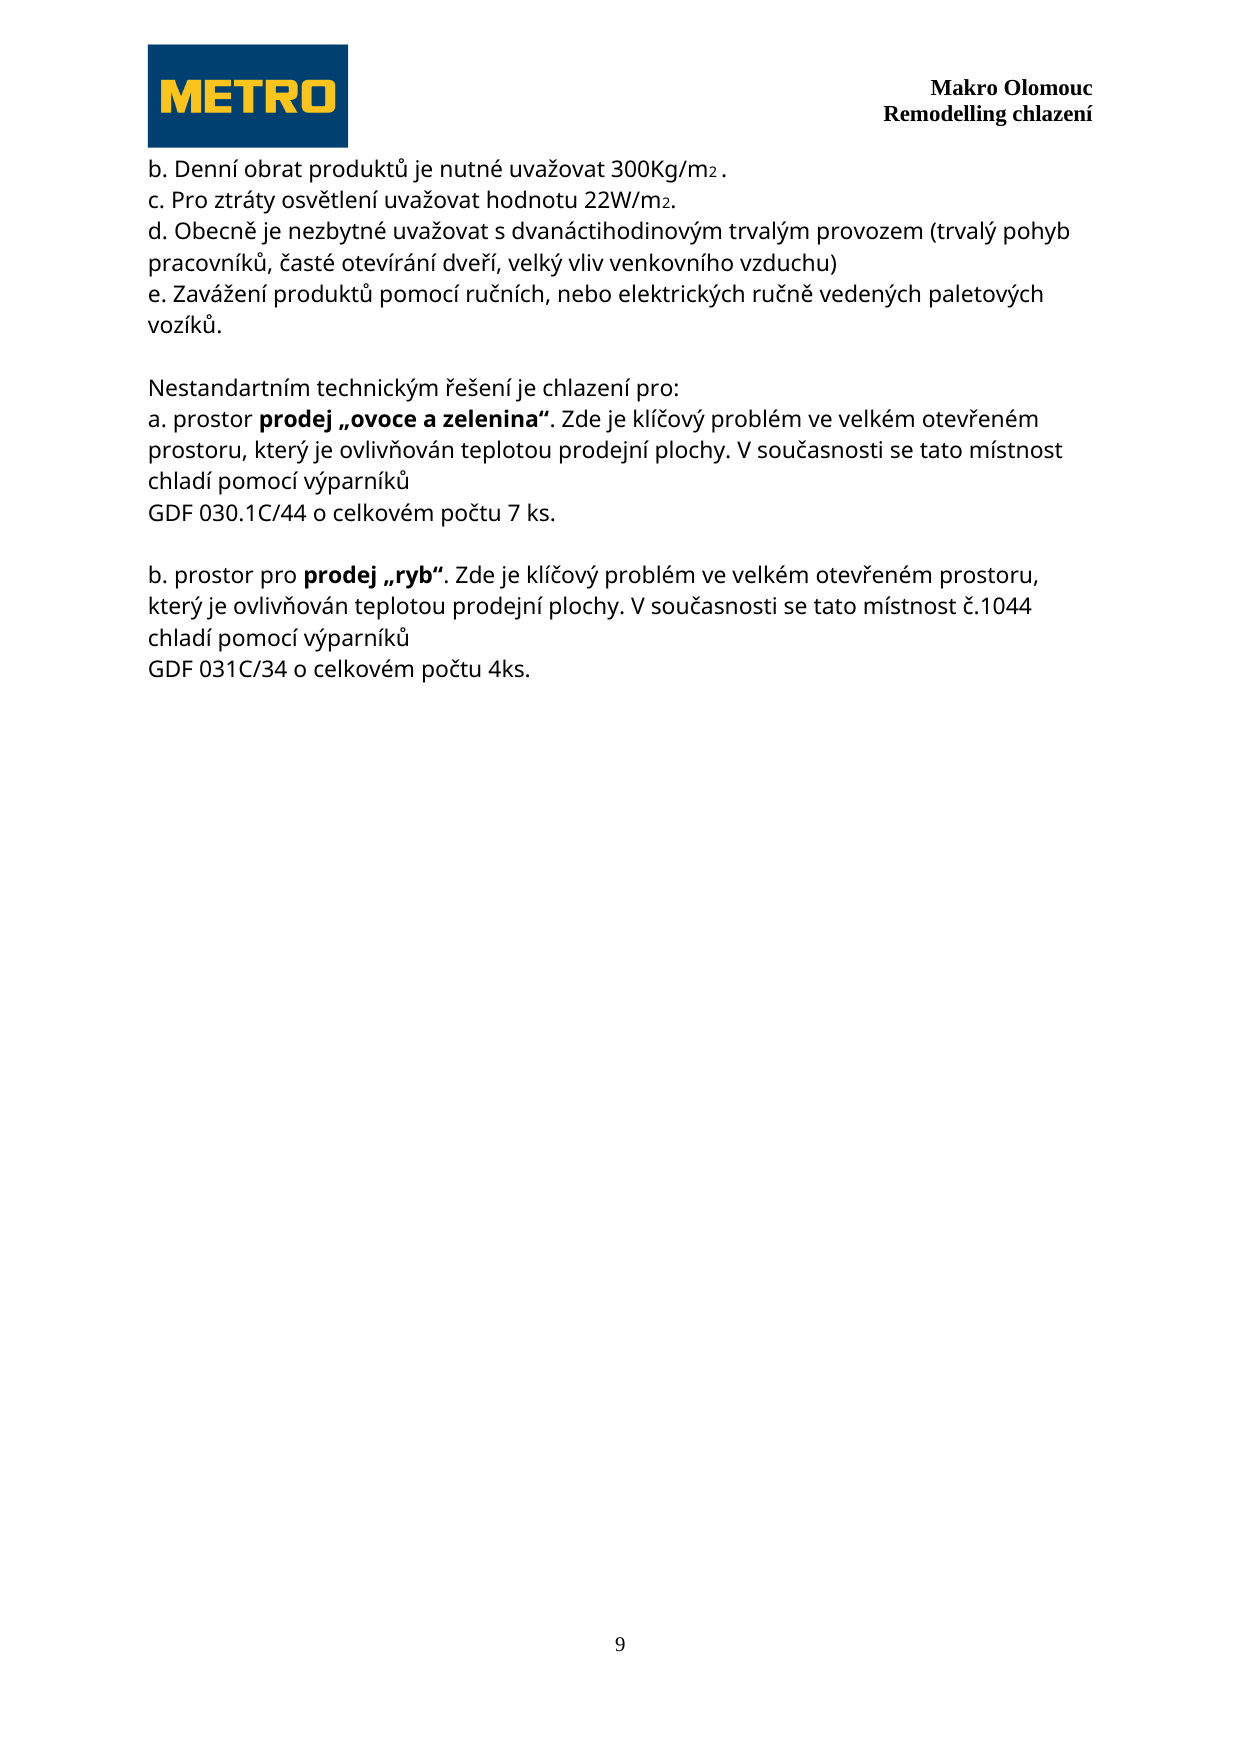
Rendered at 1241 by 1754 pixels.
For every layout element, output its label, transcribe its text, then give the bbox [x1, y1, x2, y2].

text c. Pro ztráty osvětlení uvažovat hodnotu 22W/m2. [148, 184, 1093, 215]
picture [147, 44, 349, 148]
text a. prostor prodej „ovoce a zelenina“. Zde je klíčový problém ve velkém otevřeném prostoru, který je ovlivňován teplotou prodejní plochy. V současnosti se tato místnost chladí pomocí výparníků [148, 403, 1093, 497]
text GDF 031C/34 o celkovém počtu 4ks. [148, 653, 1093, 684]
text b. prostor pro prodej „ryb“. Zde je klíčový problém ve velkém otevřeném prostoru, který je ovlivňován teplotou prodejní plochy. V současnosti se tato místnost č.1044 chladí pomocí výparníků [148, 559, 1093, 653]
text d. Obecně je nezbytné uvažovat s dvanáctihodinovým trvalým provozem (trvalý pohyb [148, 215, 1093, 247]
text e. Zavážení produktů pomocí ručních, nebo elektrických ručně vedených paletových vozíků. [148, 278, 1093, 340]
text b. Denní obrat produktů je nutné uvažovat 300Kg/m2 . [148, 153, 1093, 184]
text pracovníků, časté otevírání dveří, velký vliv venkovního vzduchu) [148, 247, 1093, 278]
text GDF 030.1C/44 o celkovém počtu 7 ks. [148, 497, 1093, 528]
text Nestandartním technickým řešení je chlazení pro: [148, 372, 1093, 403]
